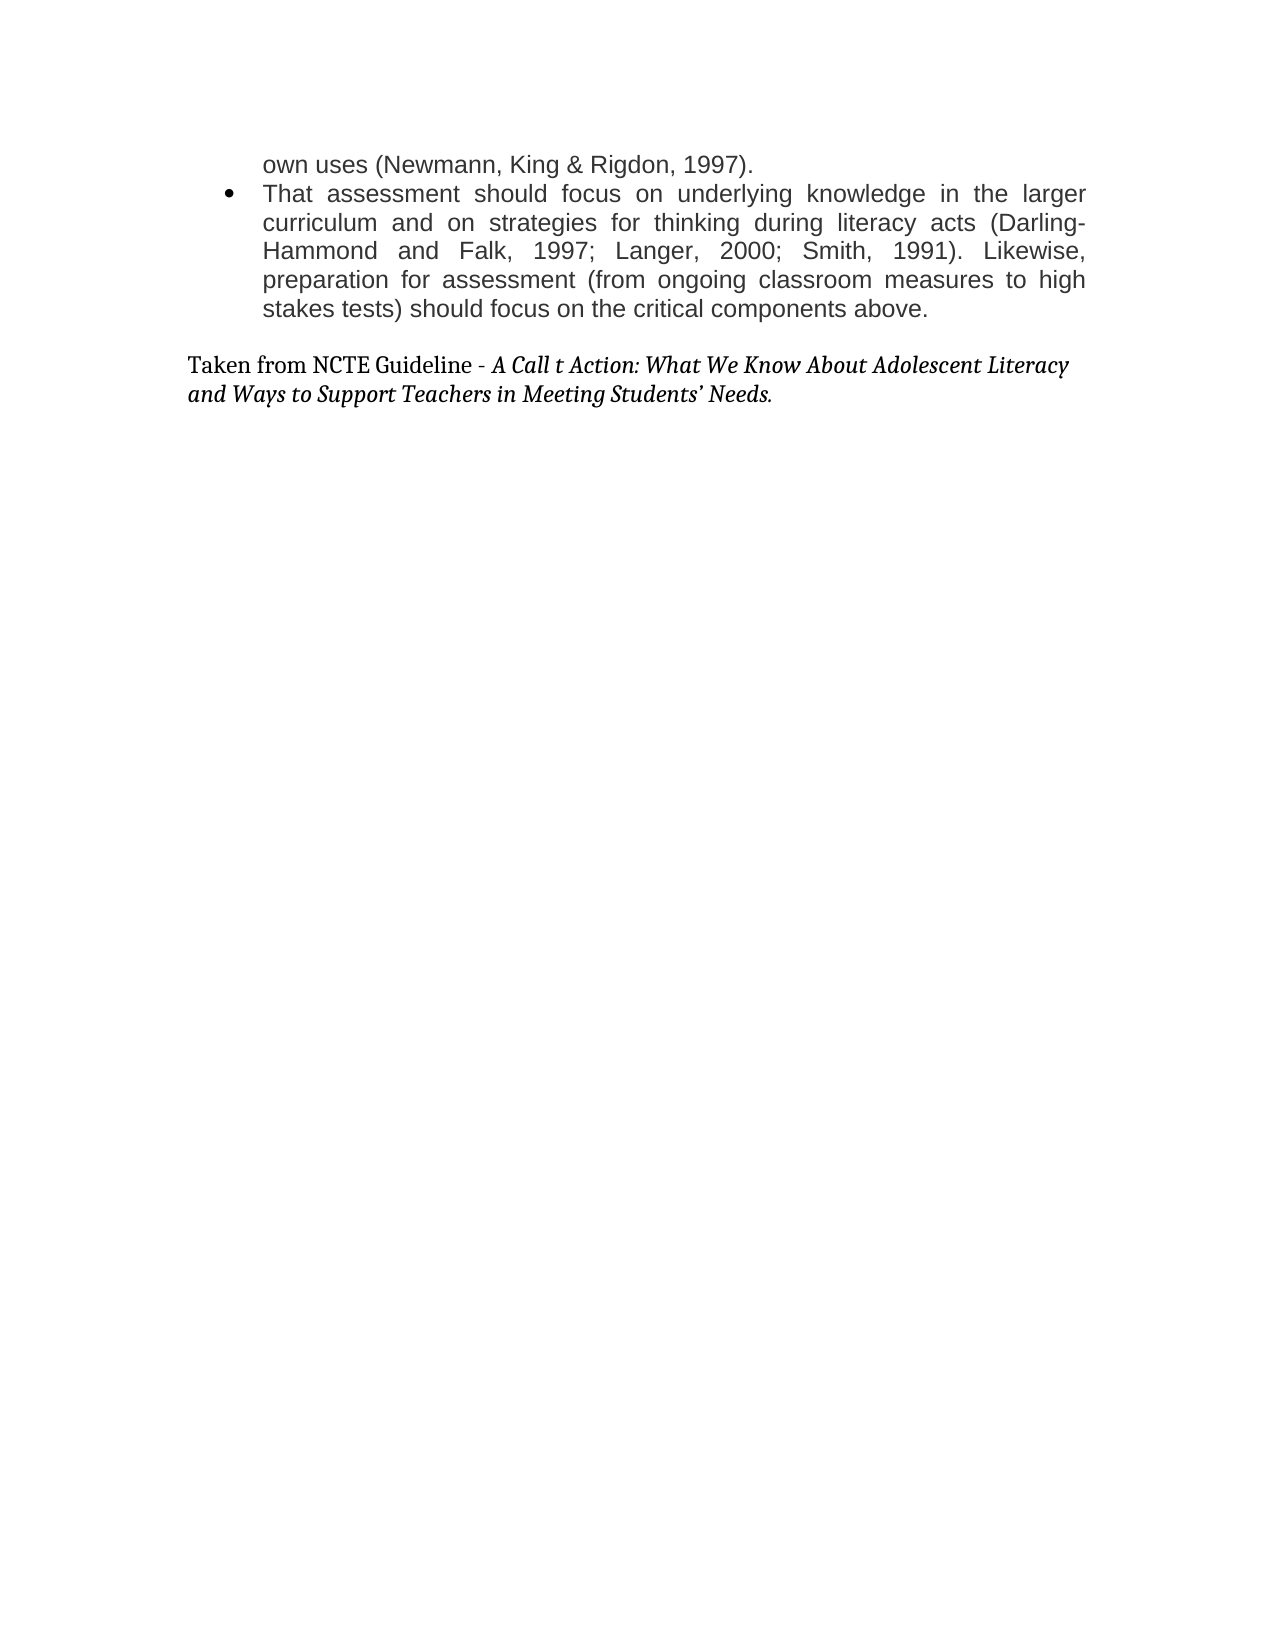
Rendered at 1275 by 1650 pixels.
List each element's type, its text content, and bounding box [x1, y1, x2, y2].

text Taken from NCTE Guideline - A Call t Action: What We Know About Adolescent Literacy and Ways to Support Teachers in Meeting Students’ Needs. [187, 351, 1087, 409]
list That assessment should focus on underlying knowledge in the larger curriculum and on strategies for thinking during literacy acts (Darling-Hammond and Falk, 1997; Langer, 2000; Smith, 1991). Likewise, preparation for assessment (from ongoing classroom measures to high stakes tests) should focus on the critical components above. [225, 179, 1087, 323]
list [225, 150, 1087, 179]
